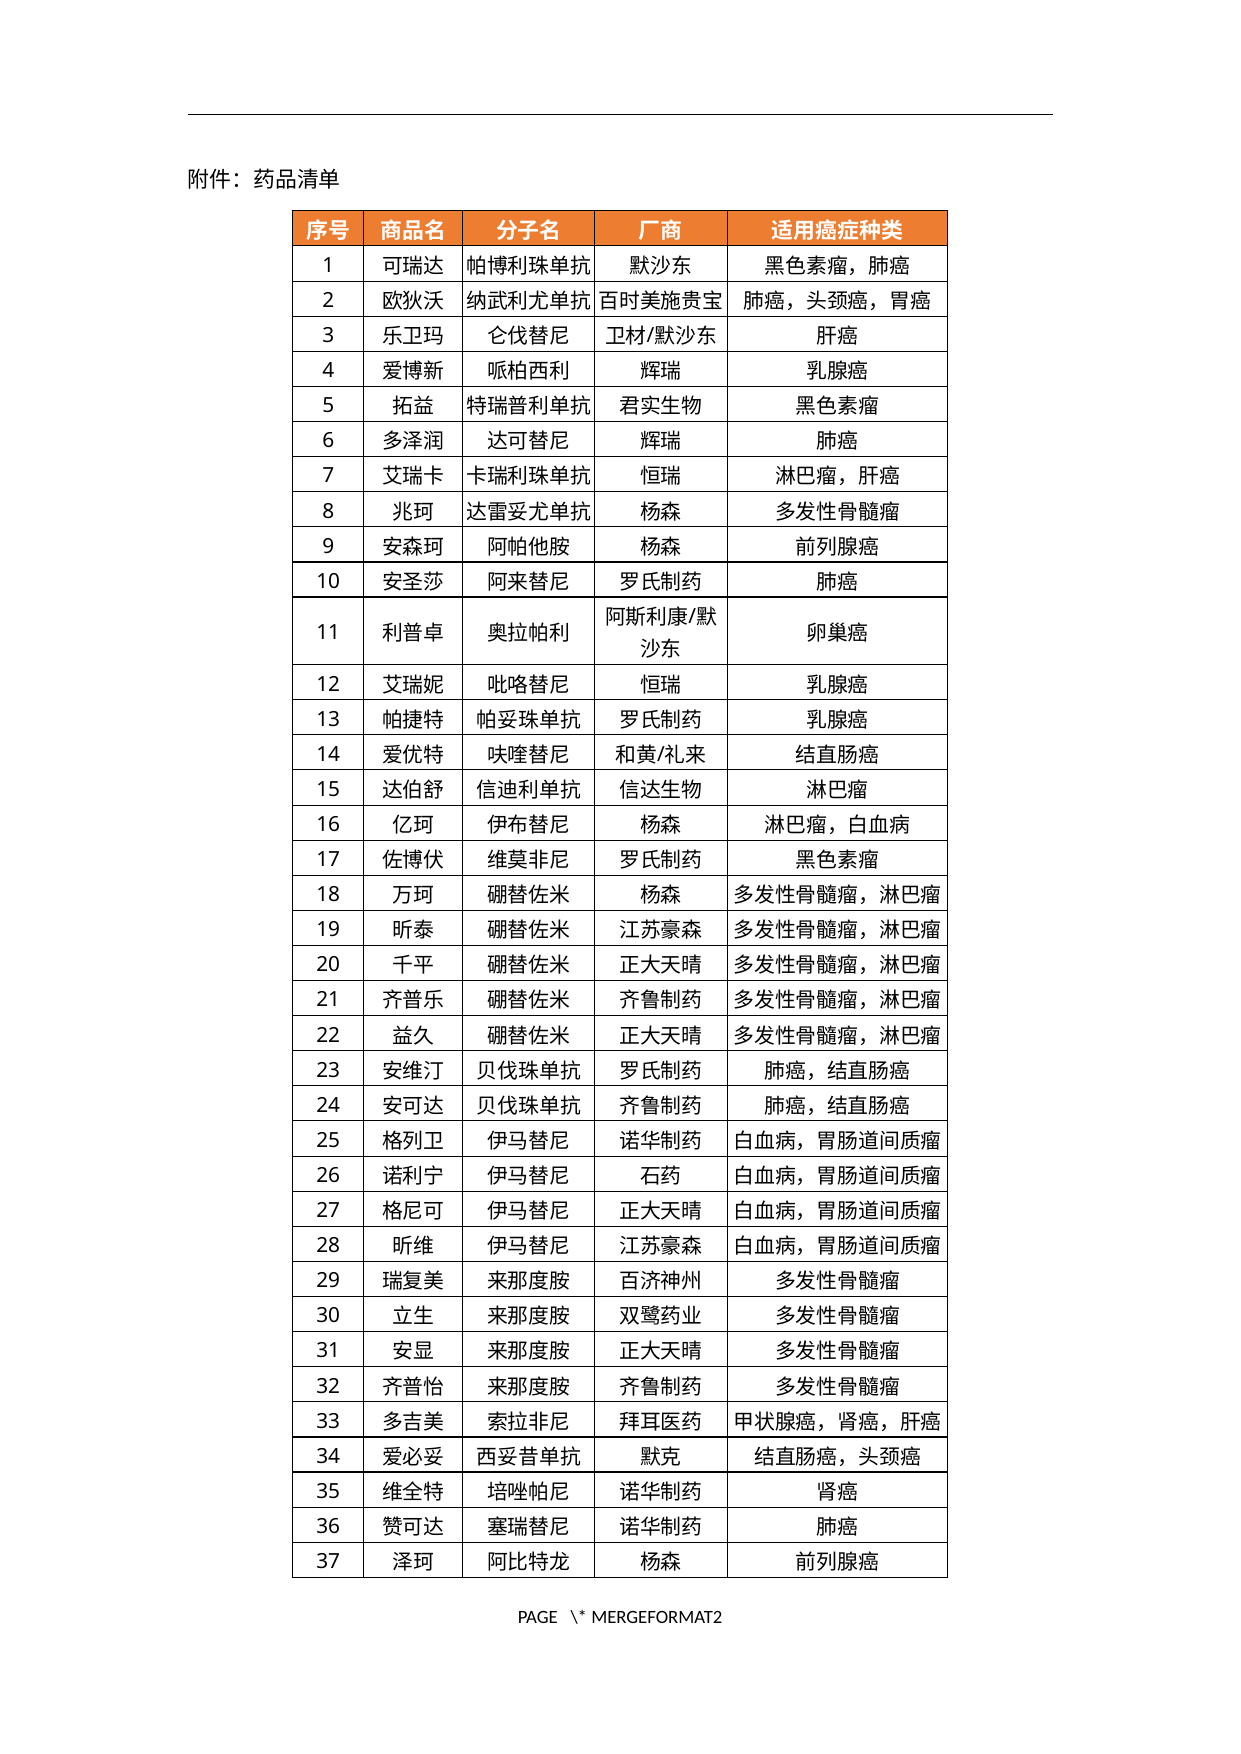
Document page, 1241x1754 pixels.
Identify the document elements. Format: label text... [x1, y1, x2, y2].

table_cell 纳武利尤单抗 [463, 282, 594, 316]
table_cell 欧狄沃 [364, 282, 462, 316]
table_cell 兆珂 [364, 492, 462, 526]
table_cell 24 [293, 1086, 363, 1120]
table_cell 1 [293, 246, 363, 281]
table_cell 齐鲁制药 [595, 1367, 727, 1401]
table_cell 吡咯替尼 [463, 665, 594, 699]
table_cell 12 [293, 665, 363, 699]
table_cell 36 [293, 1508, 363, 1542]
table_cell 艾瑞卡 [364, 457, 462, 491]
table_cell 正大天晴 [595, 1016, 727, 1050]
table_cell 杨森 [595, 527, 727, 561]
table_cell 硼替佐米 [463, 911, 594, 945]
table_cell 双鹭药业 [595, 1297, 727, 1331]
table_cell 来那度胺 [463, 1367, 594, 1401]
table_cell 23 [293, 1051, 363, 1085]
table_cell 9 [293, 527, 363, 561]
table_cell 淋巴瘤，白血病 [728, 806, 947, 839]
table_cell 爱优特 [364, 735, 462, 769]
table_cell 杨森 [595, 1543, 727, 1577]
table_cell 佐博伏 [364, 841, 462, 875]
table_cell 恒瑞 [595, 457, 727, 491]
table_cell 阿来替尼 [463, 563, 594, 596]
table_cell 百济神州 [595, 1262, 727, 1296]
table_cell 瑞复美 [364, 1262, 462, 1296]
table_cell 呋喹替尼 [463, 735, 594, 769]
table_cell 前列腺癌 [728, 527, 947, 561]
table_cell 黑色素瘤 [728, 387, 947, 421]
table_cell 诺华制药 [595, 1508, 727, 1542]
table_cell 默克 [595, 1438, 727, 1471]
table_cell 25 [293, 1121, 363, 1156]
table_cell 11 [293, 598, 363, 664]
table_cell 多发性骨髓瘤，淋巴瘤 [728, 876, 947, 910]
table_cell 多发性骨髓瘤 [728, 1332, 947, 1366]
table_cell 肺癌，头颈癌，胃癌 [728, 282, 947, 316]
table_cell 罗氏制药 [595, 700, 727, 734]
table_cell 达雷妥尤单抗 [463, 492, 594, 526]
table_cell 多发性骨髓瘤，淋巴瘤 [728, 911, 947, 945]
table_cell 多泽润 [364, 422, 462, 456]
table_cell 肾癌 [728, 1473, 947, 1507]
table_cell 百时美施贵宝 [595, 282, 727, 316]
table_cell 帕妥珠单抗 [463, 700, 594, 734]
table_cell 可瑞达 [364, 246, 462, 281]
table_cell 乳腺癌 [728, 665, 947, 699]
table_cell 西妥昔单抗 [463, 1438, 594, 1471]
table_cell 仑伐替尼 [463, 317, 594, 351]
table_cell 江苏豪森 [595, 911, 727, 945]
table_cell 来那度胺 [463, 1262, 594, 1296]
table_cell 君实生物 [595, 387, 727, 421]
table_cell 卡瑞利珠单抗 [463, 457, 594, 491]
table_cell 硼替佐米 [463, 876, 594, 910]
table_cell 安森珂 [364, 527, 462, 561]
table_cell 格列卫 [364, 1121, 462, 1156]
table_cell 江苏豪森 [595, 1227, 727, 1261]
table_header 序号 [293, 211, 363, 245]
table_cell 诺利宁 [364, 1157, 462, 1191]
table_cell 肺癌，结直肠癌 [728, 1051, 947, 1085]
table_cell 正大天晴 [595, 946, 727, 980]
table_cell 和黄/礼来 [595, 735, 727, 769]
table_cell 19 [293, 911, 363, 945]
table_cell 肺癌 [728, 422, 947, 456]
table_cell 31 [293, 1332, 363, 1366]
table_cell 7 [293, 457, 363, 491]
table_cell 硼替佐米 [463, 981, 594, 1015]
table_cell 恒瑞 [595, 665, 727, 699]
table_cell 35 [293, 1473, 363, 1507]
table_cell 29 [293, 1262, 363, 1296]
table_cell 索拉非尼 [463, 1402, 594, 1436]
table_cell 亿珂 [364, 806, 462, 839]
table_cell 贝伐珠单抗 [463, 1086, 594, 1120]
table_cell 多发性骨髓瘤 [728, 1262, 947, 1296]
table_cell 白血病，胃肠道间质瘤 [728, 1121, 947, 1156]
table_cell 甲状腺癌，肾癌，肝癌 [728, 1402, 947, 1436]
table_cell 多发性骨髓瘤，淋巴瘤 [728, 1016, 947, 1050]
table_cell 齐鲁制药 [595, 1086, 727, 1120]
table_cell 33 [293, 1402, 363, 1436]
table_cell 5 [293, 387, 363, 421]
table_cell 伊布替尼 [463, 806, 594, 839]
table_cell 哌柏西利 [463, 352, 594, 386]
table_cell 达可替尼 [463, 422, 594, 456]
table_cell 3 [293, 317, 363, 351]
table_cell 罗氏制药 [595, 563, 727, 596]
table_cell 30 [293, 1297, 363, 1331]
table_cell 肺癌，结直肠癌 [728, 1086, 947, 1120]
table_cell 27 [293, 1192, 363, 1226]
table_cell 拓益 [364, 387, 462, 421]
table_cell 信迪利单抗 [463, 770, 594, 804]
table_cell 赞可达 [364, 1508, 462, 1542]
table_cell 2 [293, 282, 363, 316]
table_cell 26 [293, 1157, 363, 1191]
table_cell 杨森 [595, 876, 727, 910]
table_cell 结直肠癌，头颈癌 [728, 1438, 947, 1471]
table_cell 乳腺癌 [728, 700, 947, 734]
table_cell 15 [293, 770, 363, 804]
table_cell 白血病，胃肠道间质瘤 [728, 1157, 947, 1191]
table_cell 罗氏制药 [595, 1051, 727, 1085]
table_cell 昕泰 [364, 911, 462, 945]
table_cell 利普卓 [364, 598, 462, 664]
table_header 适用癌症种类 [728, 211, 947, 245]
table_cell 默沙东 [595, 246, 727, 281]
table_cell 伊马替尼 [463, 1157, 594, 1191]
table_cell 正大天晴 [595, 1192, 727, 1226]
table_cell 艾瑞妮 [364, 665, 462, 699]
table_cell 来那度胺 [463, 1332, 594, 1366]
table_cell 肺癌 [728, 1508, 947, 1542]
table_cell 6 [293, 422, 363, 456]
table_header 商品名 [364, 211, 462, 245]
table_cell 8 [293, 492, 363, 526]
table_cell 来那度胺 [463, 1297, 594, 1331]
table_cell 爱必妥 [364, 1438, 462, 1471]
table_cell 齐普怡 [364, 1367, 462, 1401]
table_cell 辉瑞 [595, 422, 727, 456]
table_cell 拜耳医药 [595, 1402, 727, 1436]
table_cell 万珂 [364, 876, 462, 910]
table_cell 千平 [364, 946, 462, 980]
table_cell 奥拉帕利 [463, 598, 594, 664]
table_cell 安维汀 [364, 1051, 462, 1085]
table_cell 卫材/默沙东 [595, 317, 727, 351]
table_header 分子名 [463, 211, 594, 245]
text 附件：药品清单 [187, 162, 1053, 194]
table_cell 14 [293, 735, 363, 769]
table_cell 杨森 [595, 806, 727, 839]
table_cell 4 [293, 352, 363, 386]
table_cell 齐普乐 [364, 981, 462, 1015]
table_cell 辉瑞 [595, 352, 727, 386]
table_cell 立生 [364, 1297, 462, 1331]
table_cell 32 [293, 1367, 363, 1401]
table_cell 硼替佐米 [463, 946, 594, 980]
table_cell 乳腺癌 [728, 352, 947, 386]
table_cell 贝伐珠单抗 [463, 1051, 594, 1085]
table_cell 诺华制药 [595, 1121, 727, 1156]
table_cell 培唑帕尼 [463, 1473, 594, 1507]
table_cell 正大天晴 [595, 1332, 727, 1366]
table_cell 多发性骨髓瘤，淋巴瘤 [728, 946, 947, 980]
table_cell 黑色素瘤 [728, 841, 947, 875]
table_cell 淋巴瘤 [728, 770, 947, 804]
table_cell 信达生物 [595, 770, 727, 804]
table_cell 多发性骨髓瘤 [728, 492, 947, 526]
table_cell 多吉美 [364, 1402, 462, 1436]
table_cell 多发性骨髓瘤 [728, 1367, 947, 1401]
table_cell 白血病，胃肠道间质瘤 [728, 1192, 947, 1226]
table_cell 卵巢癌 [728, 598, 947, 664]
table_cell 13 [293, 700, 363, 734]
table_cell 杨森 [595, 492, 727, 526]
table_cell 昕维 [364, 1227, 462, 1261]
table_cell 21 [293, 981, 363, 1015]
table_cell 前列腺癌 [728, 1543, 947, 1577]
table_cell 阿帕他胺 [463, 527, 594, 561]
table_cell 帕捷特 [364, 700, 462, 734]
table_cell 齐鲁制药 [595, 981, 727, 1015]
table_cell 格尼可 [364, 1192, 462, 1226]
table_cell 安显 [364, 1332, 462, 1366]
table_cell 黑色素瘤，肺癌 [728, 246, 947, 281]
table_cell 达伯舒 [364, 770, 462, 804]
table_cell 乐卫玛 [364, 317, 462, 351]
table_cell 安圣莎 [364, 563, 462, 596]
table_cell 17 [293, 841, 363, 875]
table_cell 18 [293, 876, 363, 910]
table_cell 罗氏制药 [595, 841, 727, 875]
table_cell 28 [293, 1227, 363, 1261]
table_cell 爱博新 [364, 352, 462, 386]
table_cell 白血病，胃肠道间质瘤 [728, 1227, 947, 1261]
table_cell 10 [293, 563, 363, 596]
table_cell 帕博利珠单抗 [463, 246, 594, 281]
table_cell 伊马替尼 [463, 1227, 594, 1261]
table_cell 多发性骨髓瘤 [728, 1297, 947, 1331]
table_header 厂商 [595, 211, 727, 245]
table_cell 结直肠癌 [728, 735, 947, 769]
table_cell 维全特 [364, 1473, 462, 1507]
table_cell 塞瑞替尼 [463, 1508, 594, 1542]
table_cell 石药 [595, 1157, 727, 1191]
table_cell 阿斯利康/默沙东 [595, 598, 727, 664]
table_cell 诺华制药 [595, 1473, 727, 1507]
table_cell 伊马替尼 [463, 1121, 594, 1156]
table_cell 维莫非尼 [463, 841, 594, 875]
table_cell 肝癌 [728, 317, 947, 351]
table_cell 伊马替尼 [463, 1192, 594, 1226]
table_cell 泽珂 [364, 1543, 462, 1577]
table_cell 益久 [364, 1016, 462, 1050]
table_cell 多发性骨髓瘤，淋巴瘤 [728, 981, 947, 1015]
table_cell 肺癌 [728, 563, 947, 596]
table_cell 37 [293, 1543, 363, 1577]
table_cell 20 [293, 946, 363, 980]
table_cell 硼替佐米 [463, 1016, 594, 1050]
table_cell 特瑞普利单抗 [463, 387, 594, 421]
table_cell 安可达 [364, 1086, 462, 1120]
table_cell 16 [293, 806, 363, 839]
table_cell 22 [293, 1016, 363, 1050]
table_cell 34 [293, 1438, 363, 1471]
table_cell 淋巴瘤，肝癌 [728, 457, 947, 491]
table_cell 阿比特龙 [463, 1543, 594, 1577]
